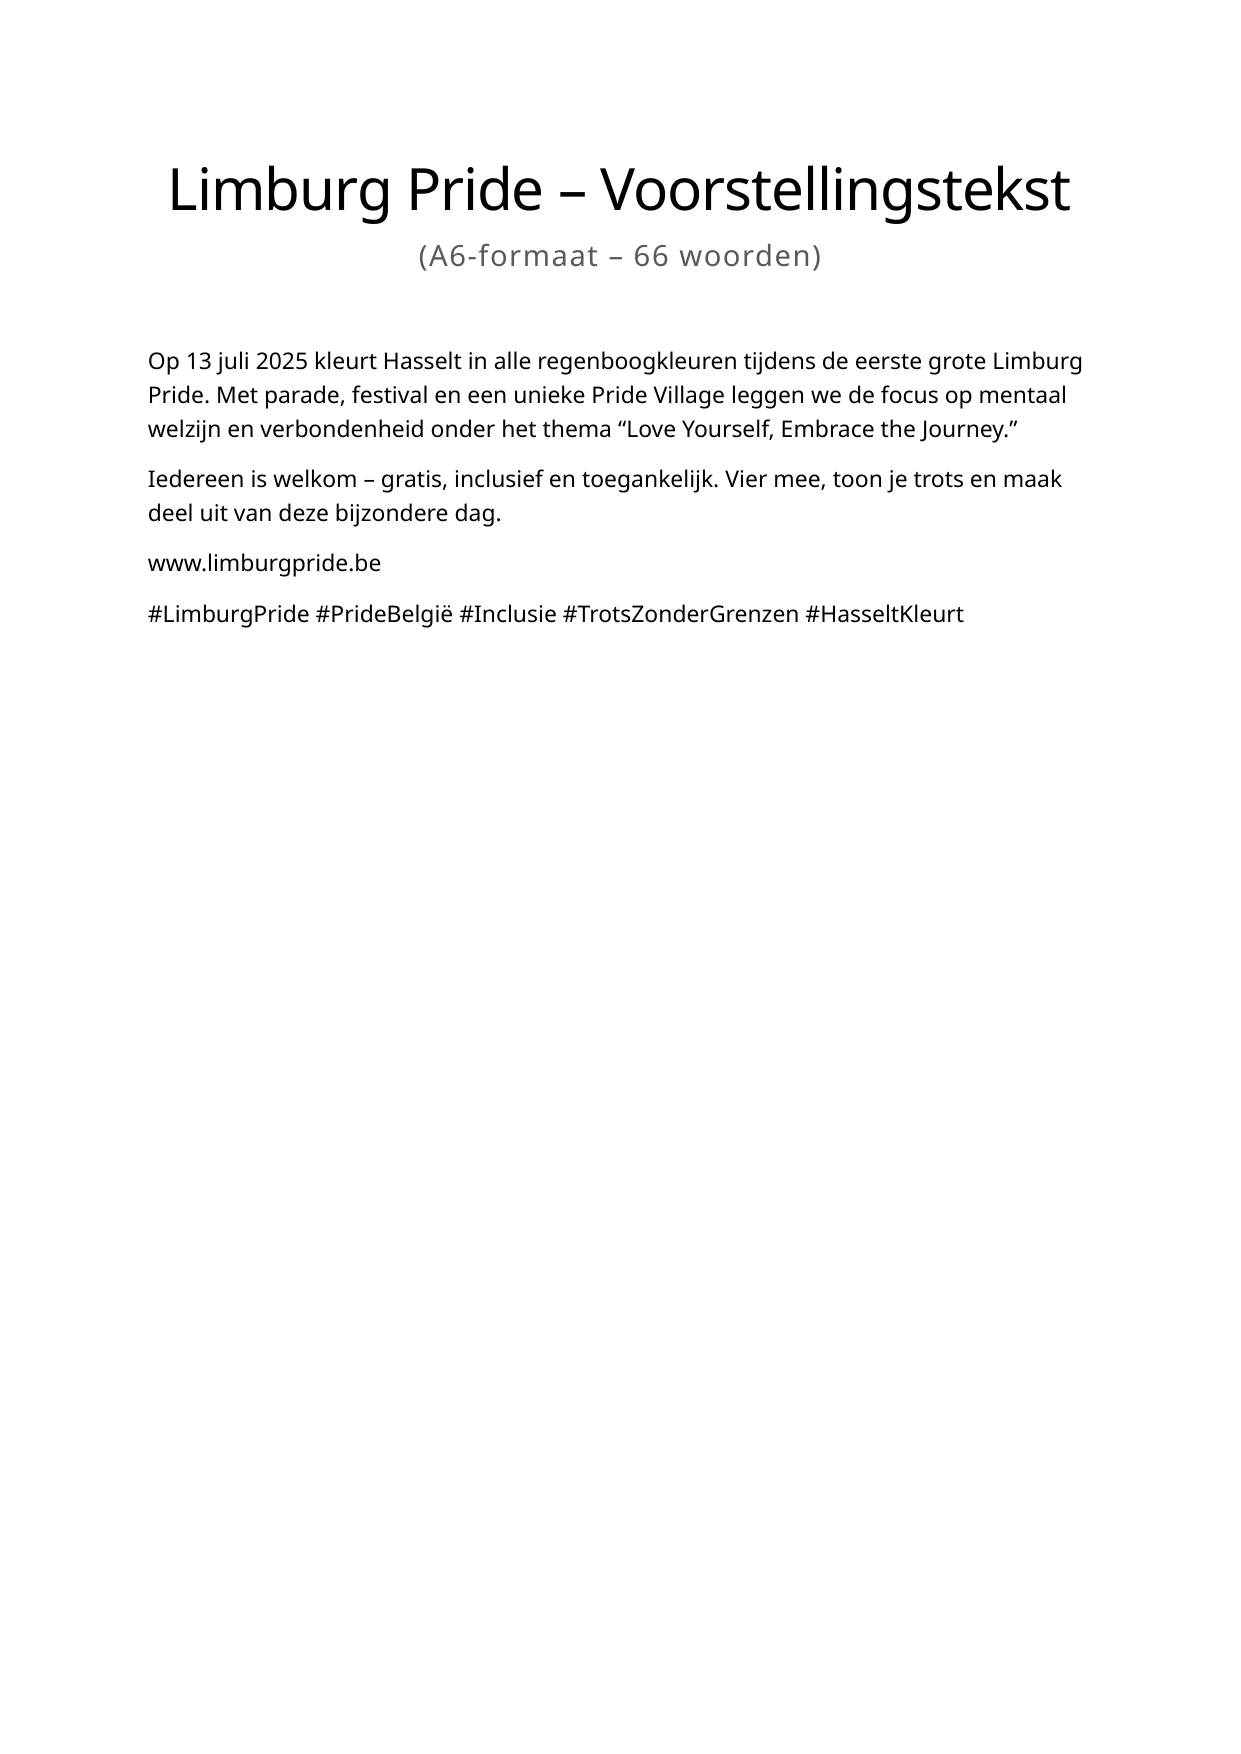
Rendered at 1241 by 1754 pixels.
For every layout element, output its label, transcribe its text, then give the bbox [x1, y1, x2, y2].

text Op 13 juli 2025 kleurt Hasselt in alle regenboogkleuren tijdens de eerste grote Limburg Pride. Met parade, festival en een unieke Pride Village leggen we de focus op mentaal welzijn en verbondenheid onder het thema “Love Yourself, Embrace the Journey.” [148, 345, 1093, 444]
text www.limburgpride.be [148, 547, 1093, 579]
title Limburg Pride – Voorstellingstekst [148, 148, 1093, 227]
subtitle (A6-formaat – 66 woorden) [148, 235, 1093, 275]
text #LimburgPride #PrideBelgië #Inclusie #TrotsZonderGrenzen #HasseltKleurt [148, 598, 1093, 629]
text Iedereen is welkom – gratis, inclusief en toegankelijk. Vier mee, toon je trots en maak deel uit van deze bijzondere dag. [148, 463, 1093, 528]
